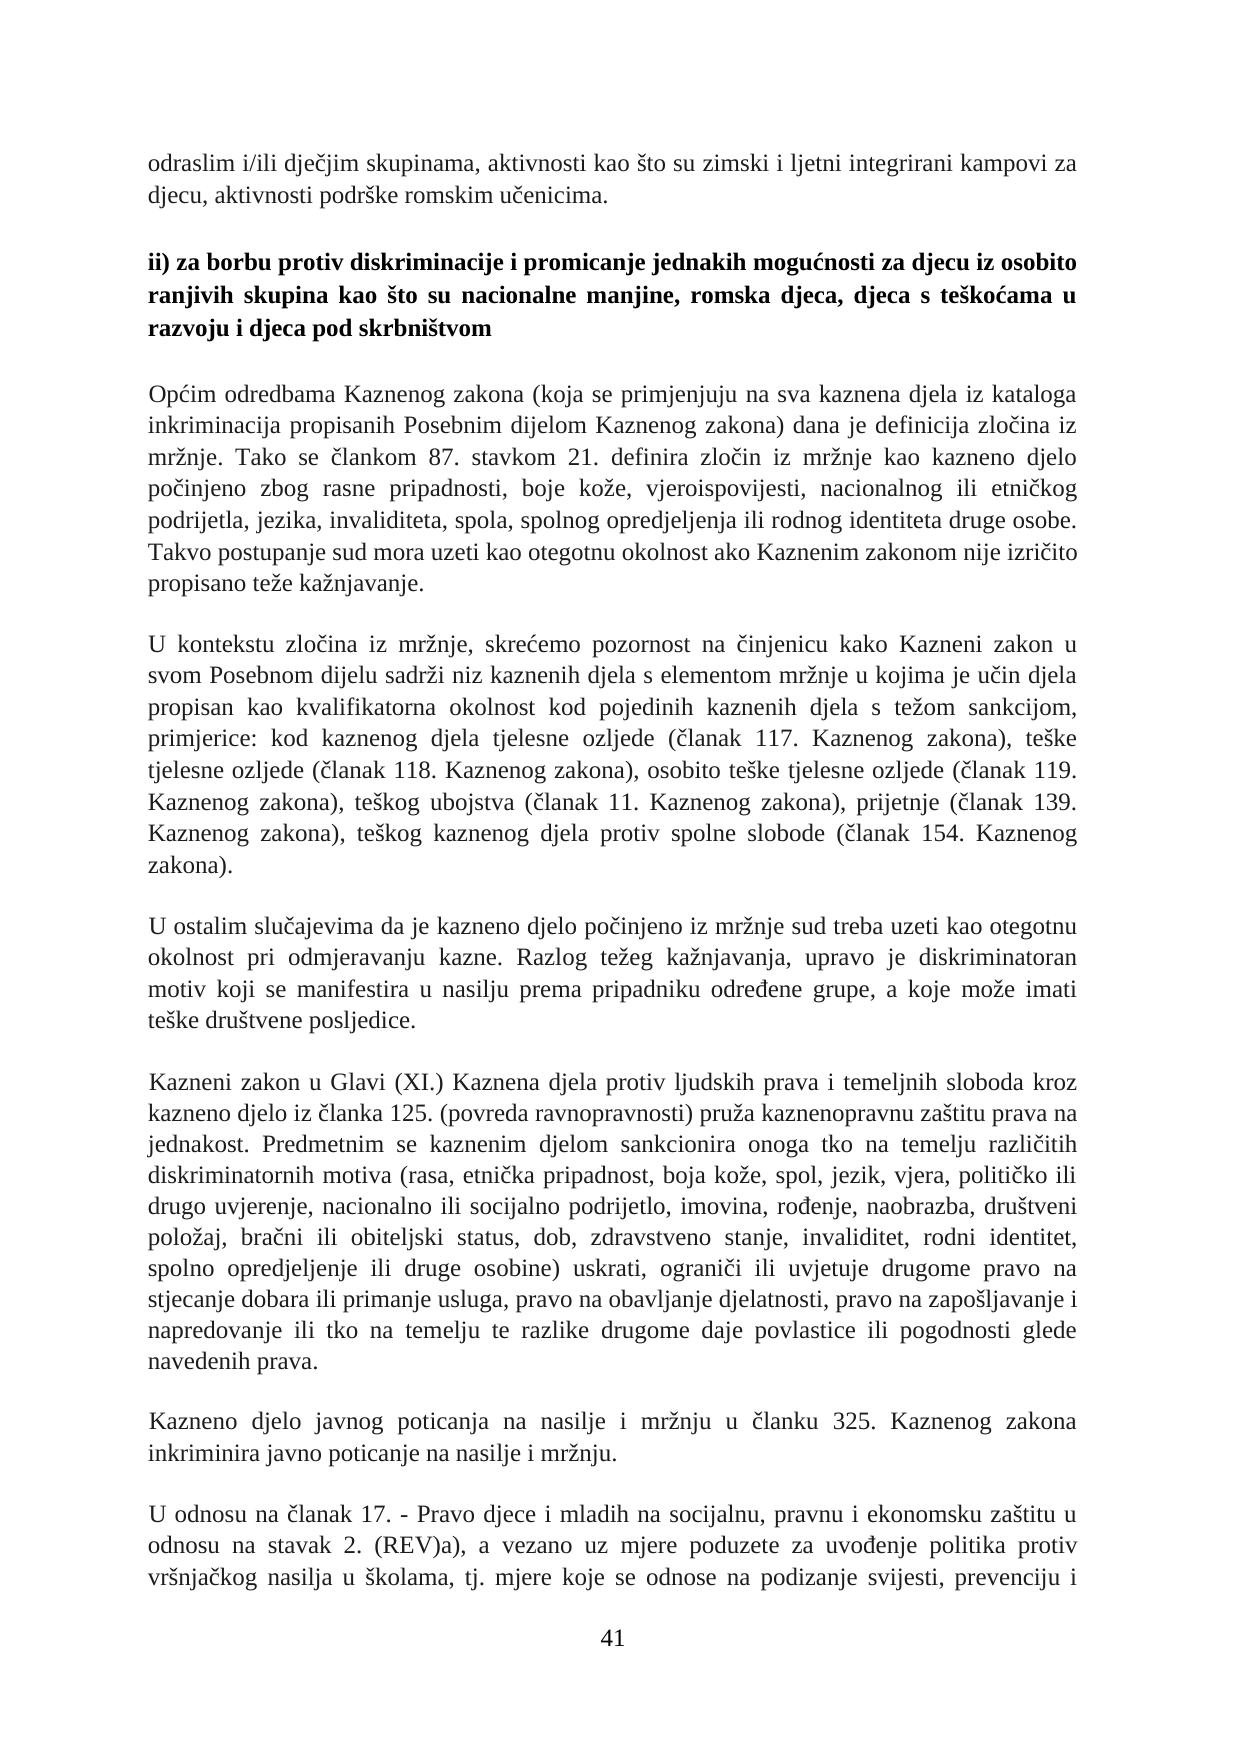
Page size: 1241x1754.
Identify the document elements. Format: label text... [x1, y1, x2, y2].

text Kazneno djelo javnog poticanja na nasilje i mržnju u članku 325. Kaznenog zakona inkriminira javno poticanje na nasilje i mržnju. [148, 1406, 1078, 1466]
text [148, 148, 1078, 209]
text ii) za borbu protiv diskriminacije i promicanje jednakih mogućnosti za djecu iz osobito ranjivih skupina kao što su nacionalne manjine, romska djeca, djeca s teškoćama u razvoju i djeca pod skrbništvom [148, 247, 1078, 341]
text Kazneni zakon u Glavi (XI.) Kaznena djela protiv ljudskih prava i temeljnih sloboda kroz kazneno djelo iz članka 125. (povreda ravnopravnosti) pruža kaznenopravnu zaštitu prava na jednakost. Predmetnim se kaznenim djelom sankcionira onoga tko na temelju različitih diskriminatornih motiva (rasa, etnička pripadnost, boja kože, spol, jezik, vjera, političko ili drugo uvjerenje, nacionalno ili socijalno podrijetlo, imovina, rođenje, naobrazba, društveni položaj, bračni ili obiteljski status, dob, zdravstveno stanje, invaliditet, rodni identitet, spolno opredjeljenje ili druge osobine) uskrati, ograniči ili uvjetuje drugome pravo na stjecanje dobara ili primanje usluga, pravo na obavljanje djelatnosti, pravo na zapošljavanje i napredovanje ili tko na temelju te razlike drugome daje povlastice ili pogodnosti glede navedenih prava. [148, 1067, 1078, 1375]
text Općim odredbama Kaznenog zakona (koja se primjenjuju na sva kaznena djela iz kataloga inkriminacija propisanih Posebnim dijelom Kaznenog zakona) dana je definicija zločina iz mržnje. Tako se člankom 87. stavkom 21. definira zločin iz mržnje kao kazneno djelo počinjeno zbog rasne pripadnosti, boje kože, vjeroispovijesti, nacionalnog ili etničkog podrijetla, jezika, invaliditeta, spola, spolnog opredjeljenja ili rodnog identiteta druge osobe. Takvo postupanje sud mora uzeti kao otegotnu okolnost ako Kaznenim zakonom nije izričito propisano teže kažnjavanje. [148, 379, 1078, 597]
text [148, 1499, 1078, 1591]
text U ostalim slučajevima da je kazneno djelo počinjeno iz mržnje sud treba uzeti kao otegotnu okolnost pri odmjeravanju kazne. Razlog težeg kažnjavanja, upravo je diskriminatoran motiv koji se manifestira u nasilju prema pripadniku određene grupe, a koje može imati teške društvene posljedice. [148, 911, 1078, 1034]
text U kontekstu zločina iz mržnje, skrećemo pozornost na činjenicu kako Kazneni zakon u svom Posebnom dijelu sadrži niz kaznenih djela s elementom mržnje u kojima je učin djela propisan kao kvalifikatorna okolnost kod pojedinih kaznenih djela s težom sankcijom, primjerice: kod kaznenog djela tjelesne ozljede (članak 117. Kaznenog zakona), teške tjelesne ozljede (članak 118. Kaznenog zakona), osobito teške tjelesne ozljede (članak 119. Kaznenog zakona), teškog ubojstva (članak 11. Kaznenog zakona), prijetnje (članak 139. Kaznenog zakona), teškog kaznenog djela protiv spolne slobode (članak 154. Kaznenog zakona). [148, 629, 1078, 878]
